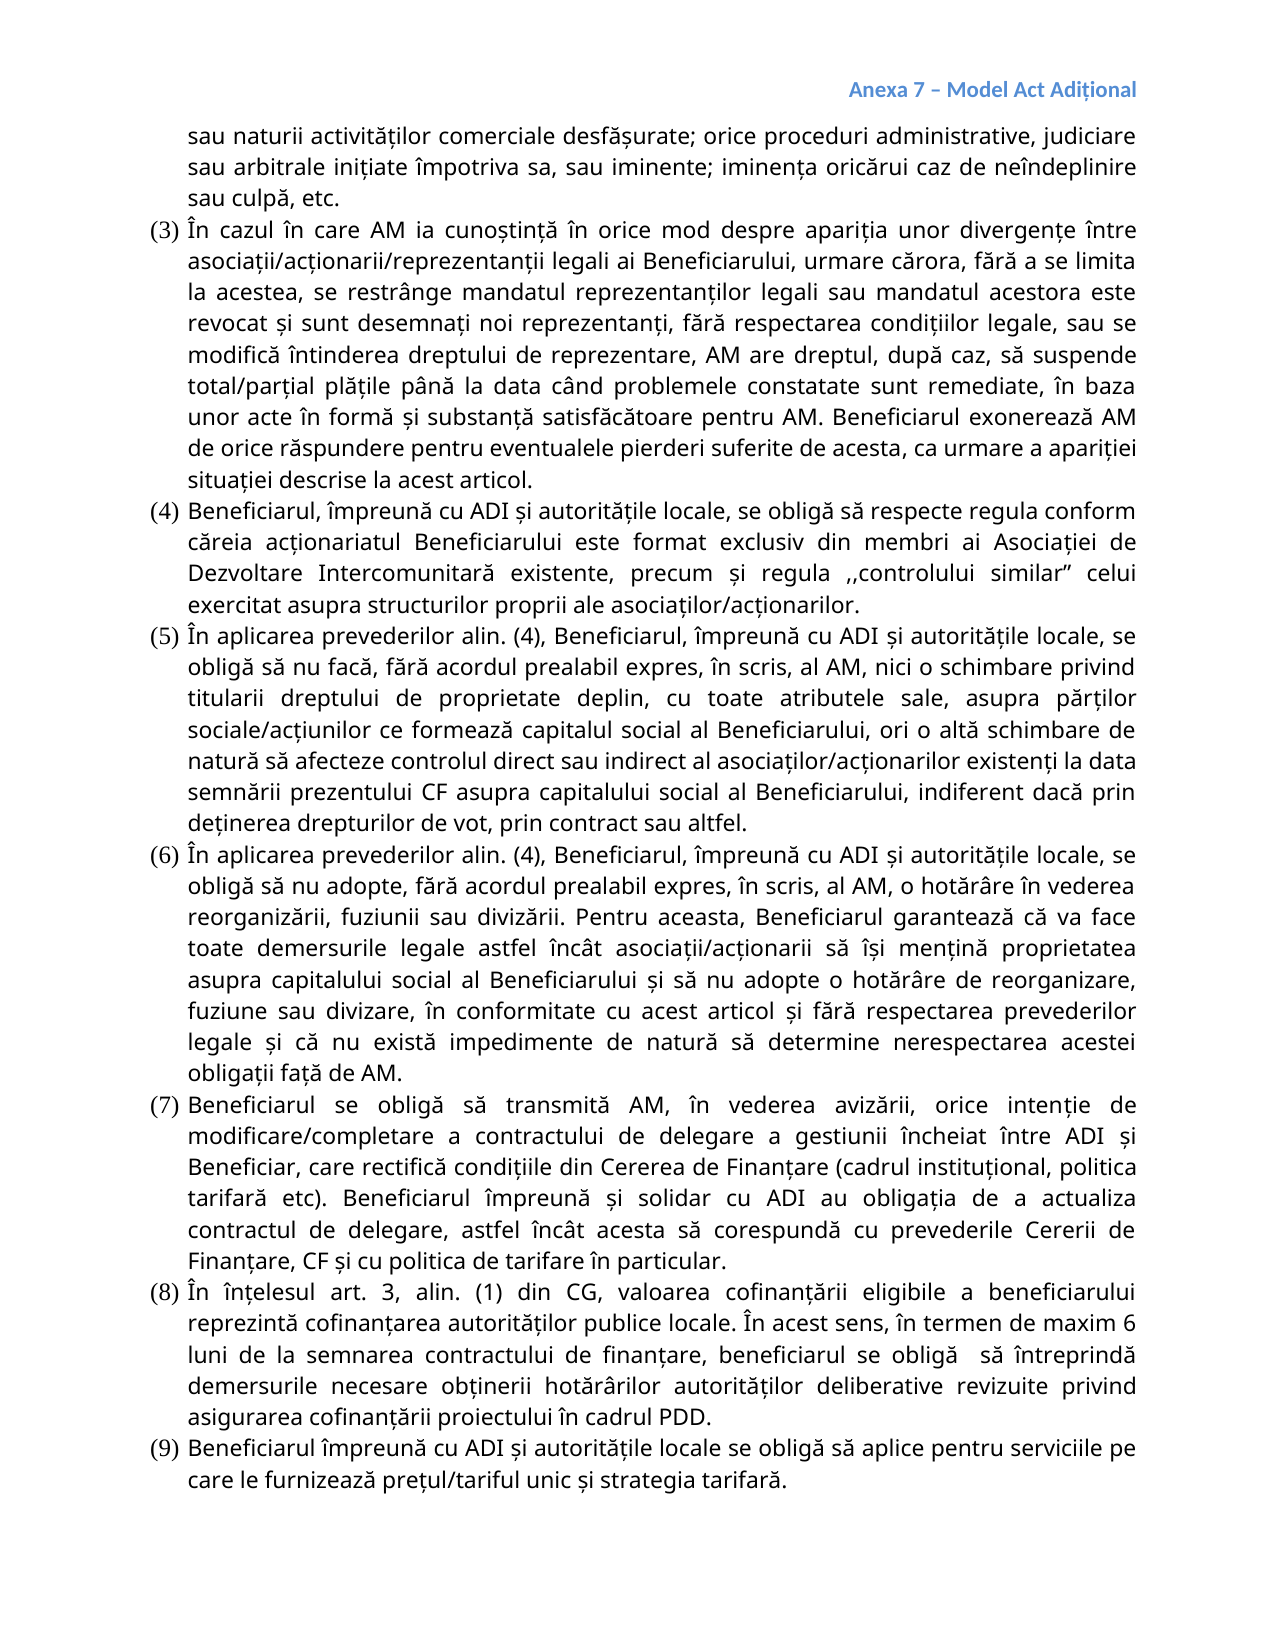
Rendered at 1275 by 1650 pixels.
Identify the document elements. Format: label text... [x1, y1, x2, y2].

list Beneficiarul împreună cu ADI și autoritățile locale se obligă să aplice pentru serviciile pe care le furnizează preţul/tariful unic şi strategia tarifară. [150, 1432, 1137, 1495]
list În aplicarea prevederilor alin. (4), Beneficiarul, împreună cu ADI şi autorităţile locale, se obligă să nu adopte, fără acordul prealabil expres, în scris, al AM, o hotărâre în vederea reorganizării, fuziunii sau divizării. Pentru aceasta, Beneficiarul garantează că va face toate demersurile legale astfel încât asociaţii/acţionarii să își mențină proprietatea asupra capitalului social al Beneficiarului şi să nu adopte o hotărâre de reorganizare, fuziune sau divizare, în conformitate cu acest articol şi fără respectarea prevederilor legale şi că nu există impedimente de natură să determine nerespectarea acestei obligaţii faţă de AM. [150, 838, 1137, 1088]
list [150, 120, 1137, 213]
list În cazul în care AM ia cunoștință în orice mod despre apariţia unor divergenţe între asociaţii/acţionarii/reprezentanţii legali ai Beneficiarului, urmare cărora, fără a se limita la acestea, se restrânge mandatul reprezentanţilor legali sau mandatul acestora este revocat și sunt desemnați noi reprezentanţi, fără respectarea condiţiilor legale, sau se modifică întinderea dreptului de reprezentare, AM are dreptul, după caz, să suspende total/parţial plăţile până la data când problemele constatate sunt remediate, în baza unor acte în formă şi substanţă satisfăcătoare pentru AM. Beneficiarul exonerează AM de orice răspundere pentru eventualele pierderi suferite de acesta, ca urmare a apariţiei situaţiei descrise la acest articol. [150, 213, 1137, 495]
list În înțelesul art. 3, alin. (1) din CG, valoarea cofinanțării eligibile a beneficiarului reprezintă cofinanțarea autorităților publice locale. În acest sens, în termen de maxim 6 luni de la semnarea contractului de finanţare, beneficiarul se obligă să întreprindă demersurile necesare obținerii hotărârilor autorităţilor deliberative revizuite privind asigurarea cofinanţării proiectului în cadrul PDD. [150, 1276, 1137, 1432]
list Beneficiarul se obligă să transmită AM, în vederea avizării, orice intenţie de modificare/completare a contractului de delegare a gestiunii încheiat între ADI şi Beneficiar, care rectifică condiţiile din Cererea de Finanţare (cadrul instituţional, politica tarifară etc). Beneficiarul împreună şi solidar cu ADI au obligaţia de a actualiza contractul de delegare, astfel încât acesta să corespundă cu prevederile Cererii de Finanţare, CF şi cu politica de tarifare în particular. [150, 1088, 1137, 1276]
list În aplicarea prevederilor alin. (4), Beneficiarul, împreună cu ADI şi autorităţile locale, se obligă să nu facă, fără acordul prealabil expres, în scris, al AM, nici o schimbare privind titularii dreptului de proprietate deplin, cu toate atributele sale, asupra părţilor sociale/acțiunilor ce formează capitalul social al Beneficiarului, ori o altă schimbare de natură să afecteze controlul direct sau indirect al asociaților/acţionarilor existenţi la data semnării prezentului CF asupra capitalului social al Beneficiarului, indiferent dacă prin deţinerea drepturilor de vot, prin contract sau altfel. [150, 620, 1137, 838]
list Beneficiarul, împreună cu ADI şi autorităţile locale, se obligă să respecte regula conform căreia acţionariatul Beneficiarului este format exclusiv din membri ai Asociaţiei de Dezvoltare Intercomunitară existente, precum şi regula ,,controlului similar” celui exercitat asupra structurilor proprii ale asociaţilor/acţionarilor. [150, 495, 1137, 620]
